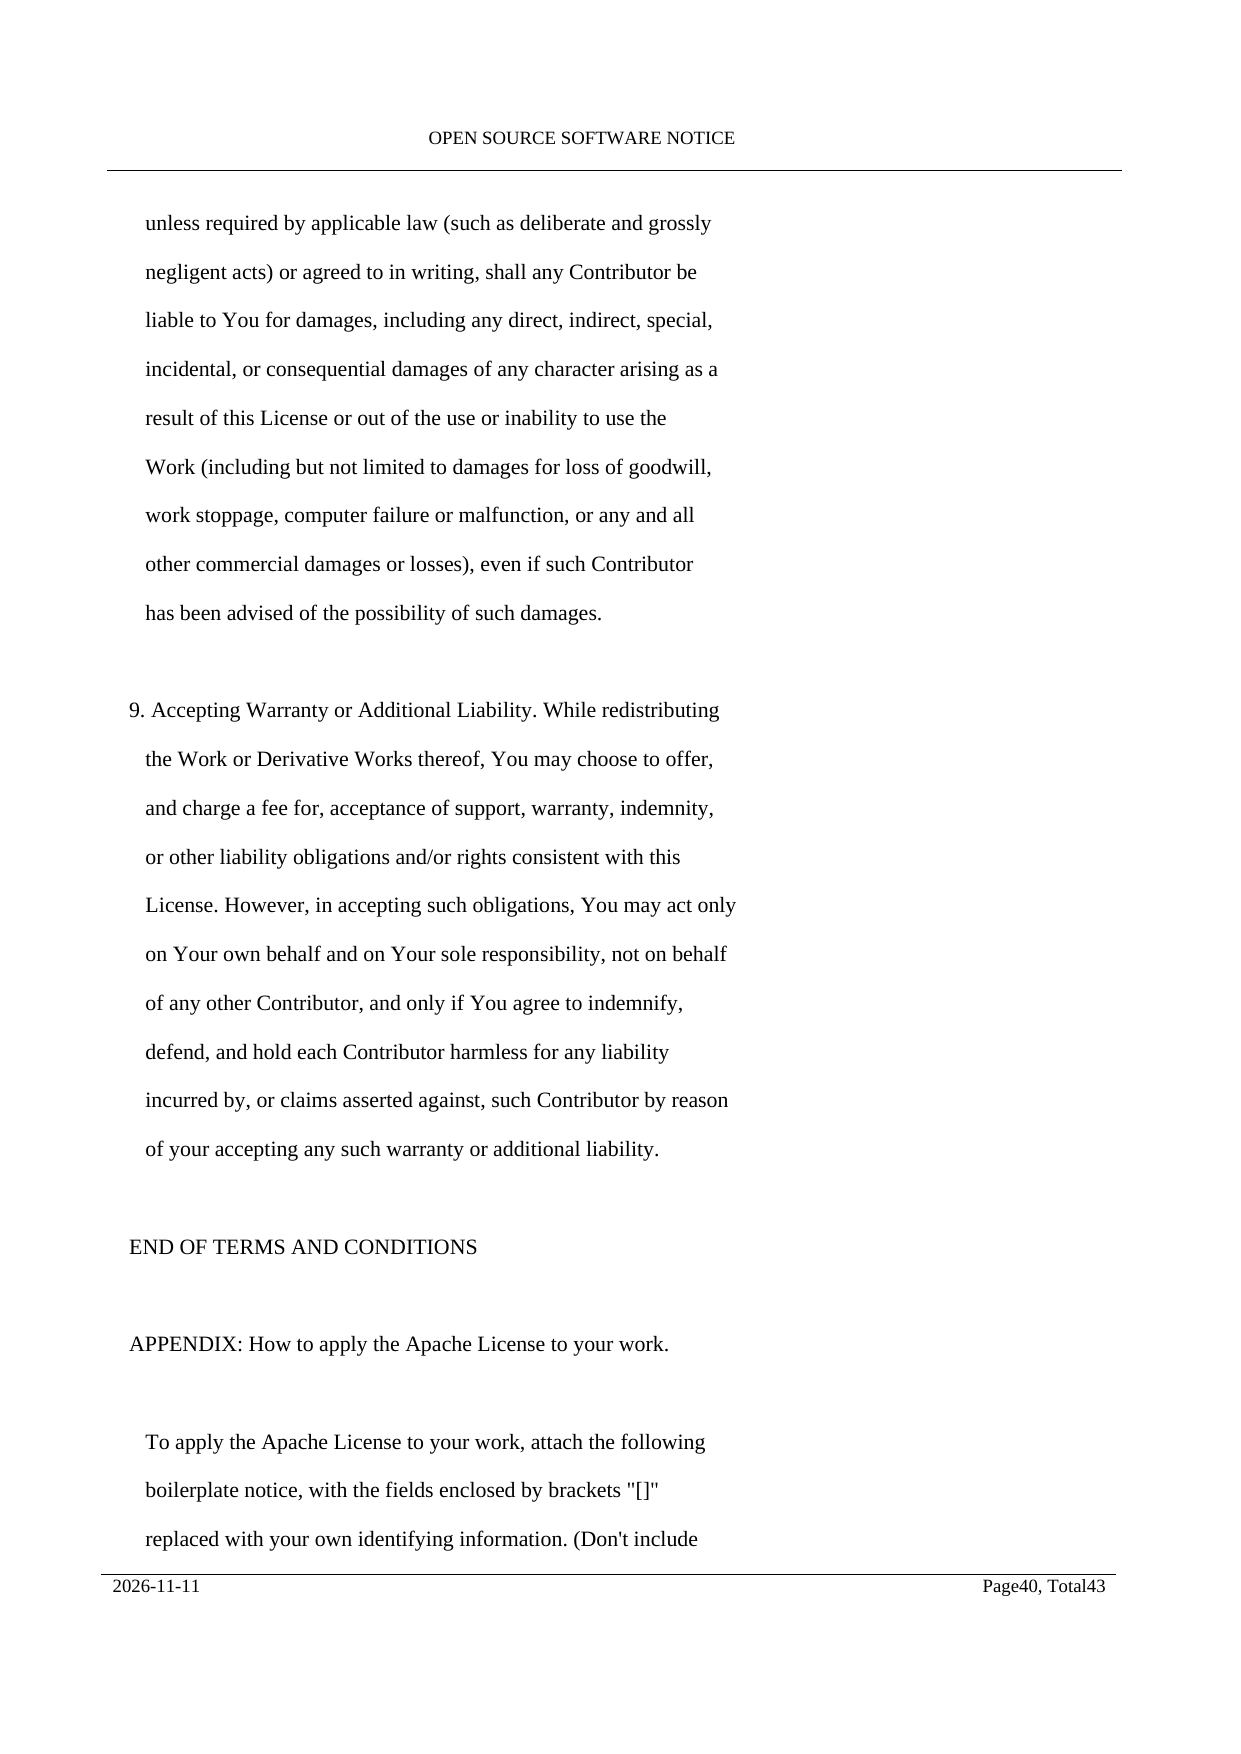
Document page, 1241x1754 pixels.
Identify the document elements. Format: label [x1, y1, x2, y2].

text [112, 206, 1128, 1555]
